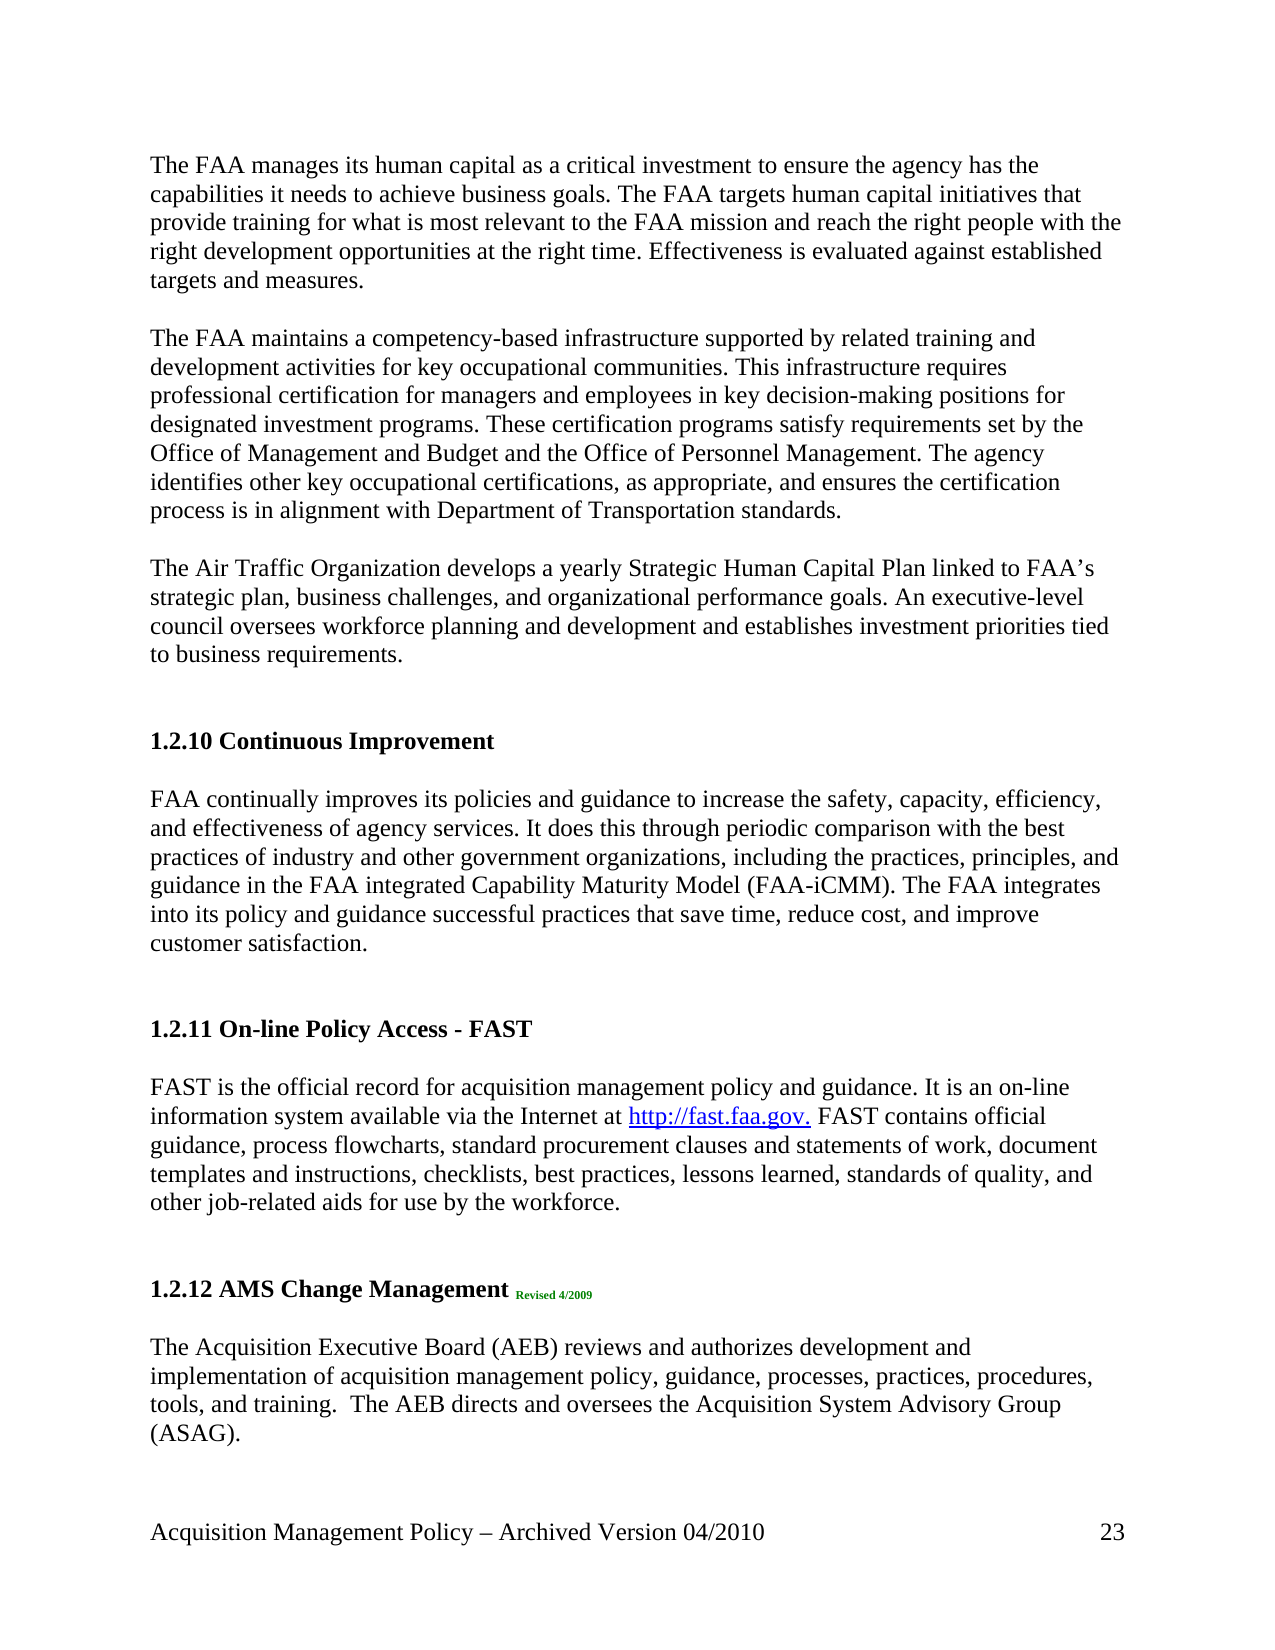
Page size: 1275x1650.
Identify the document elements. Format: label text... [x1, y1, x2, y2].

text FAST is the official record for acquisition management policy and guidance. It is an on-line information system available via the Internet at http://fast.faa.gov. FAST contains official guidance, process flowcharts, standard procurement clauses and statements of work, document templates and instructions, checklists, best practices, lessons learned, standards of quality, and other job-related aids for use by the workforce. [150, 1072, 1125, 1216]
text 1.2.10 Continuous Improvement [150, 697, 1125, 755]
text The Acquisition Executive Board (AEB) reviews and authorizes development and implementation of acquisition management policy, guidance, processes, practices, procedures, tools, and training. The AEB directs and oversees the Acquisition System Advisory Group (ASAG). [150, 1332, 1125, 1447]
text The FAA maintains a competency-based infrastructure supported by related training and development activities for key occupational communities. This infrastructure requires professional certification for managers and employees in key decision-making positions for designated investment programs. These certification programs satisfy requirements set by the Office of Management and Budget and the Office of Personnel Management. The agency identifies other key occupational certifications, as appropriate, and ensures the certification process is in alignment with Department of Transportation standards. [150, 323, 1125, 524]
text FAA continually improves its policies and guidance to increase the safety, capacity, efficiency, and effectiveness of agency services. It does this through periodic comparison with the best practices of industry and other government organizations, including the practices, principles, and guidance in the FAA integrated Capability Maturity Model (FAA-iCMM). The FAA integrates into its policy and guidance successful practices that save time, reduce cost, and improve customer satisfaction. [150, 784, 1125, 957]
text 1.2.11 On-line Policy Access - FAST [150, 986, 1125, 1043]
text The Air Traffic Organization develops a yearly Strategic Human Capital Plan linked to FAA’s strategic plan, business challenges, and organizational performance goals. An executive-level council oversees workforce planning and development and establishes investment priorities tied to business requirements. [150, 553, 1125, 668]
text The FAA manages its human capital as a critical investment to ensure the agency has the capabilities it needs to achieve business goals. The FAA targets human capital initiatives that provide training for what is most relevant to the FAA mission and reach the right people with the right development opportunities at the right time. Effectiveness is evaluated against established targets and measures. [150, 150, 1125, 294]
text 1.2.12 AMS Change Management Revised 4/2009 [150, 1245, 1125, 1303]
